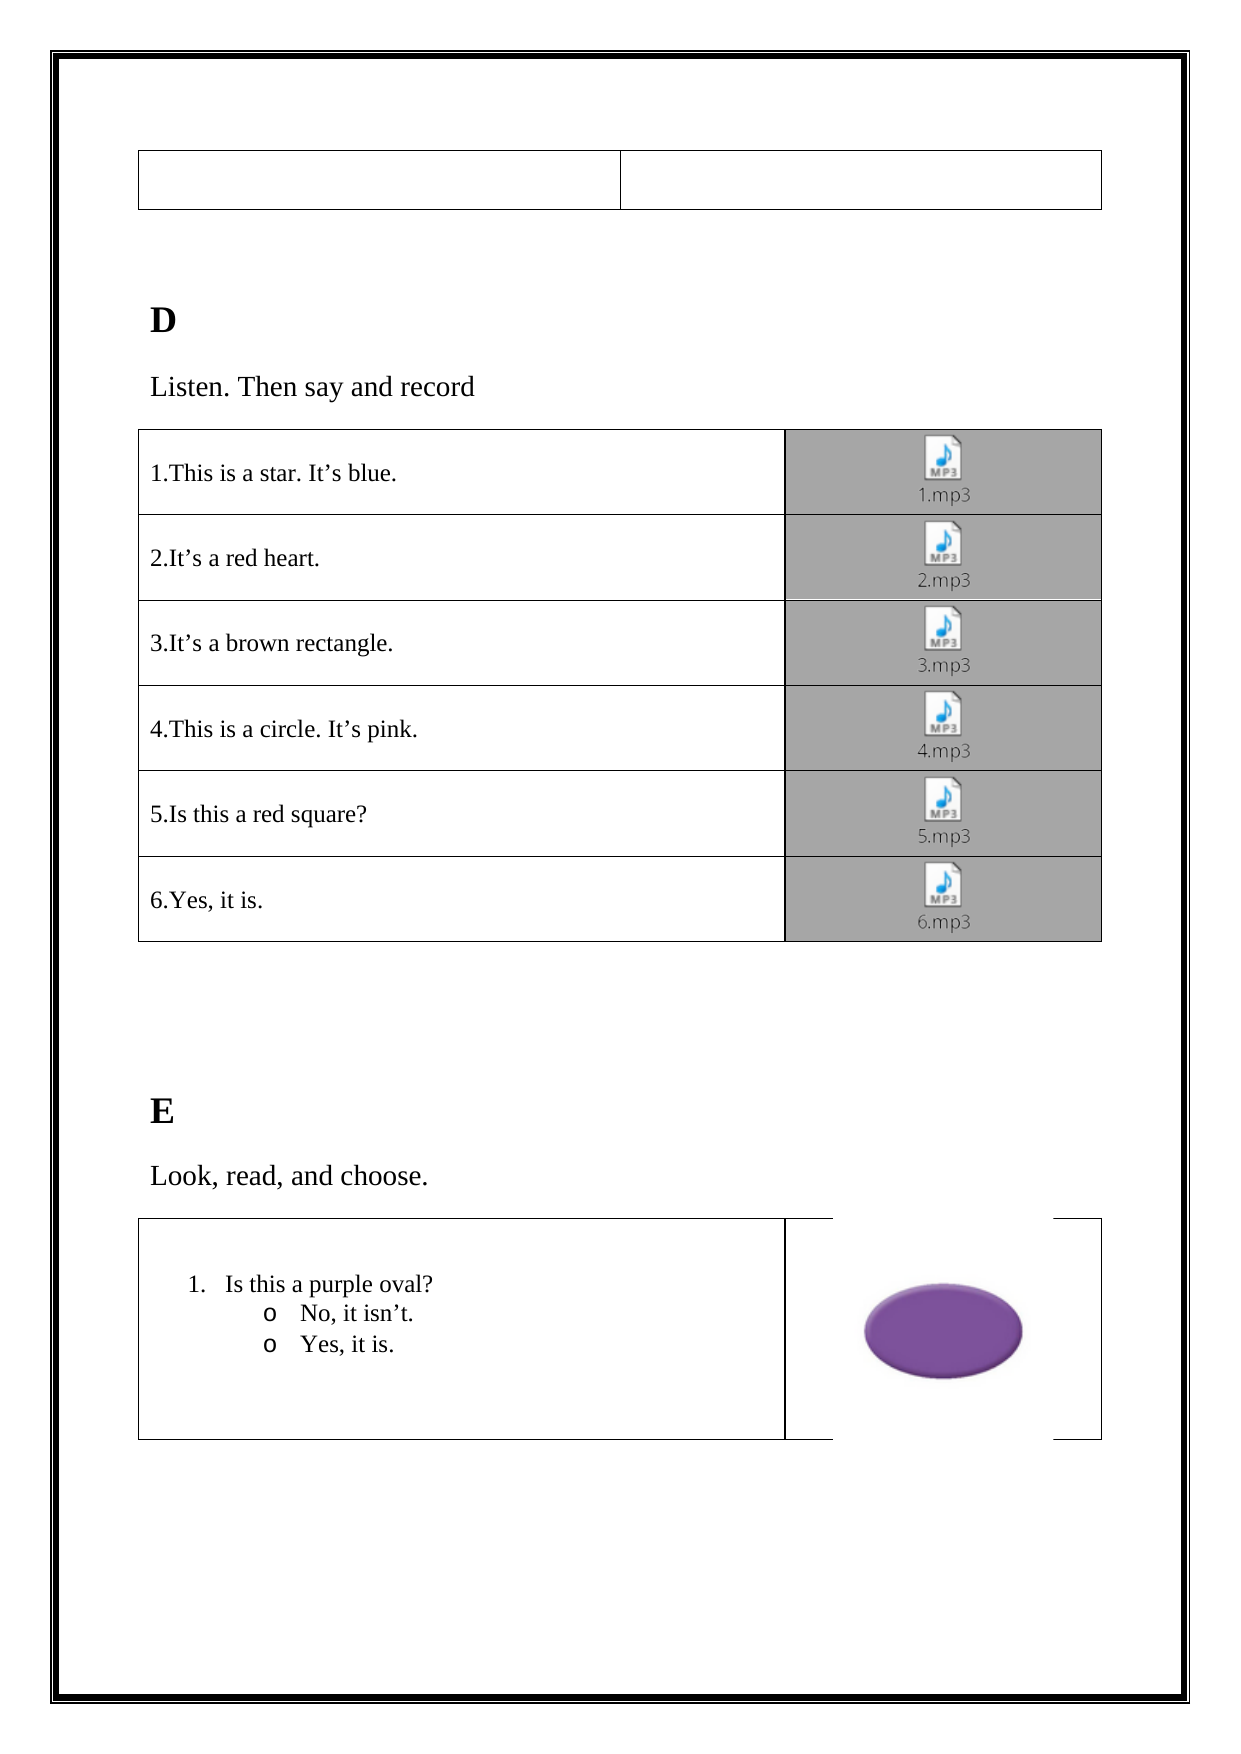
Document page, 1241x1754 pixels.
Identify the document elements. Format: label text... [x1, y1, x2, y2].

table_header Is this a purple oval? No, it isn’t. Yes, it is. [139, 1219, 784, 1439]
table_header [1054, 1219, 1101, 1439]
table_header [139, 151, 620, 209]
table_cell 4.This is a circle. It’s pink. [139, 686, 784, 770]
table_cell [786, 515, 1101, 599]
table_cell [786, 686, 1101, 770]
table_header [621, 151, 1101, 209]
table_cell [786, 601, 1101, 685]
text Listen. Then say and record [150, 369, 1090, 403]
table_header [786, 430, 1101, 514]
table_cell 5.Is this a red square? [139, 771, 784, 856]
table_cell 6.Yes, it is. [139, 857, 784, 941]
table_cell 2.It’s a red heart. [139, 515, 784, 599]
table_header 1.This is a star. It’s blue. [139, 430, 784, 514]
text E [150, 1088, 1090, 1131]
picture [833, 1218, 1054, 1440]
table_cell 3.It’s a brown rectangle. [139, 601, 784, 685]
table_cell [786, 771, 1101, 856]
table_header [786, 1219, 833, 1439]
text D [150, 297, 1090, 340]
table_cell [786, 857, 1101, 941]
text Look, read, and choose. [150, 1158, 1090, 1192]
